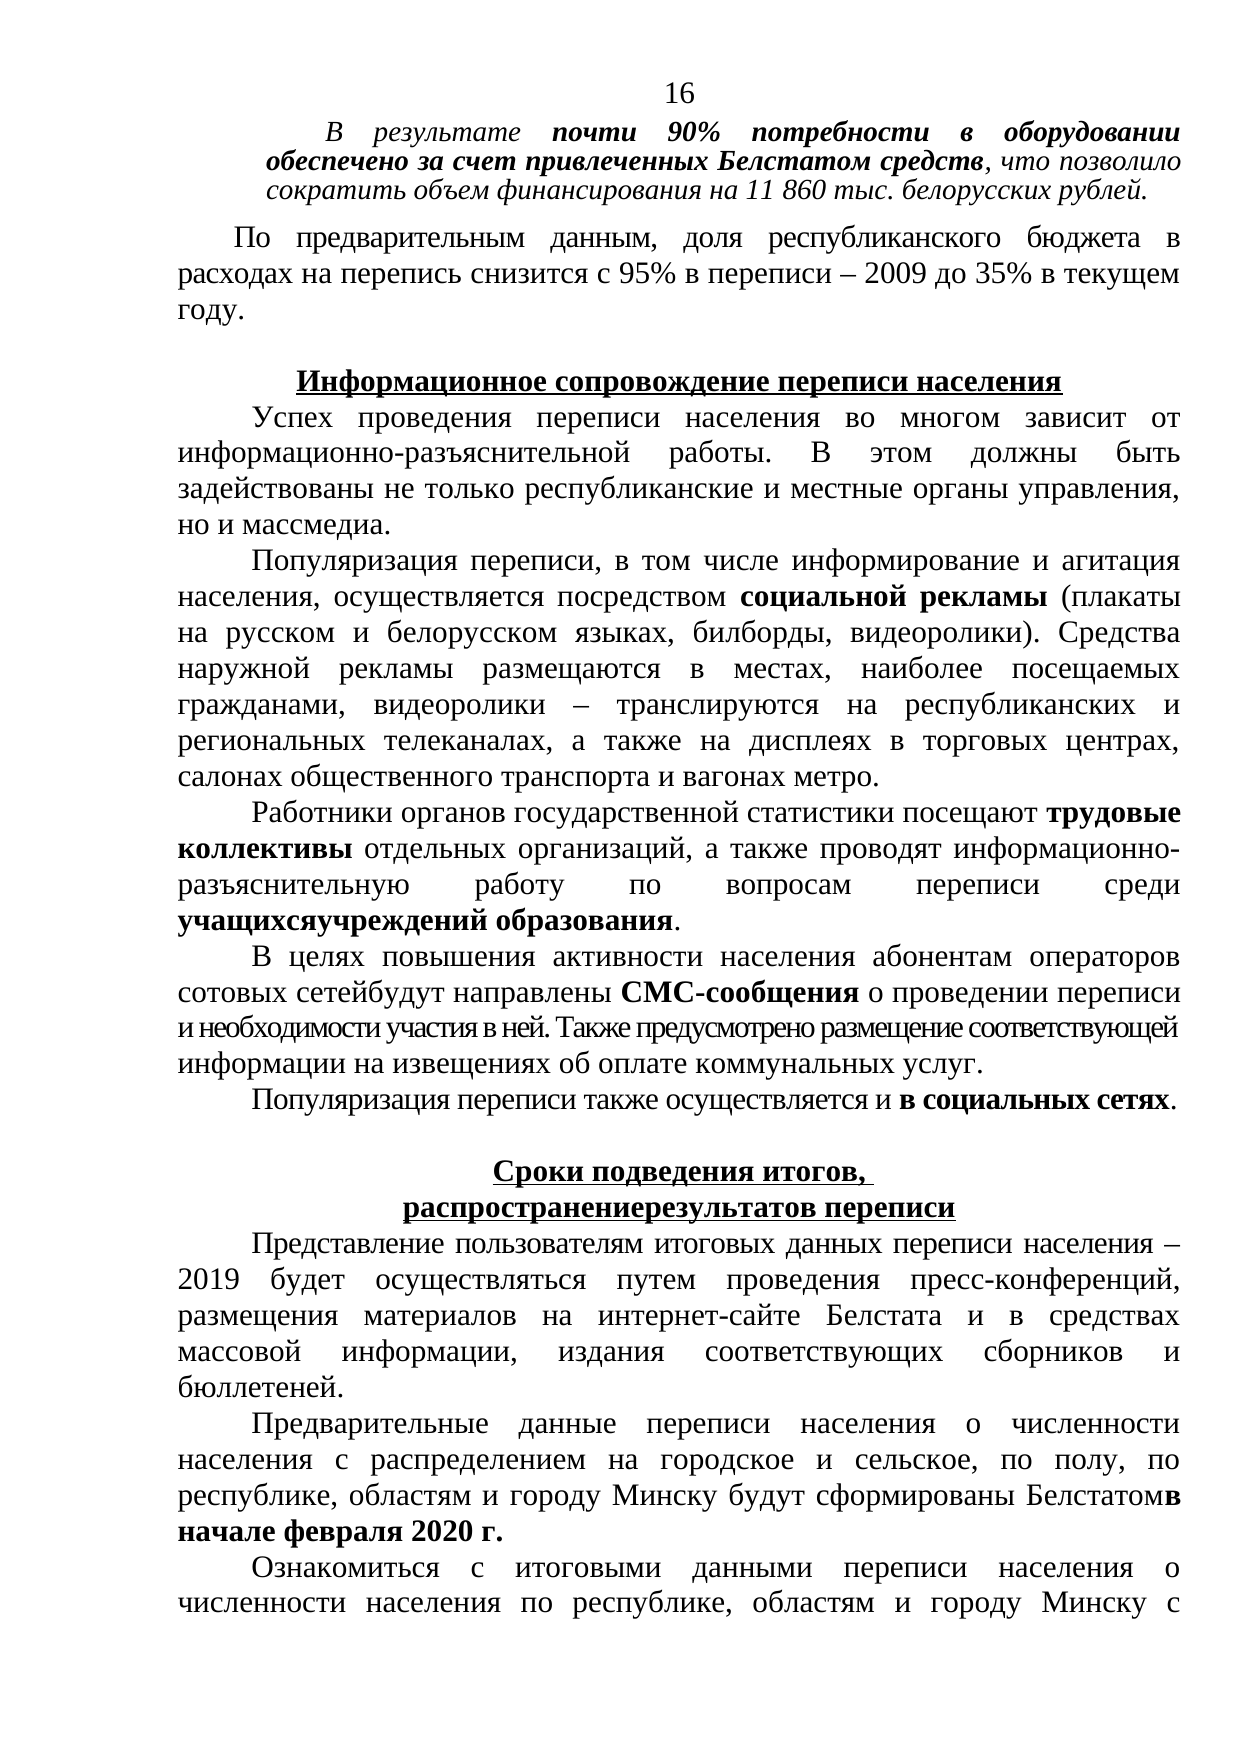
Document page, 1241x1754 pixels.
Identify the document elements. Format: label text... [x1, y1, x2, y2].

text Популяризация переписи также осуществляется и в социальных сетях. [177, 1081, 1181, 1117]
text Предварительные данные переписи населения о численности населения с распределением на городское и сельское, по полу, по республике, областям и городу Минску будут сформированы Белстатомв начале февраля . [177, 1404, 1181, 1548]
text Работники органов государственной статистики посещают трудовые коллективы отдельных организаций, а также проводят информационно-разъяснительную работу по вопросам переписи среди учащихсяучреждений образования. [177, 793, 1181, 937]
text В результате почти 90% потребности в оборудовании обеспечено за счет привлеченных Белстатом средств, что позволило сократить объем финансирования на 11 860 тыс. белорусских рублей. [266, 118, 1181, 206]
text В целях повышения активности населения абонентам операторов сотовых сетейбудут направлены СМС-сообщения о проведении переписи и необходимости участия в ней. Также предусмотрено размещение соответствующей информации на извещениях об оплате коммунальных услуг. [177, 937, 1181, 1081]
text Информационное сопровождение переписи населения [177, 362, 1181, 398]
text По предварительным данным, доля республиканского бюджета в расходах на перепись снизится с 95% в переписи – 2009 до 35% в текущем году. [177, 218, 1181, 326]
text Популяризация переписи, в том числе информирование и агитация населения, осуществляется посредством социальной рекламы (плакаты на русском и белорусском языках, билборды, видеоролики). Средства наружной рекламы размещаются в местах, наиболее посещаемых гражданами, видеоролики – транслируются на республиканских и региональных телеканалах, а также на дисплеях в торговых центрах, салонах общественного транспорта и вагонах метро. [177, 542, 1181, 793]
text Сроки подведения итогов, [177, 1152, 1181, 1188]
text Представление пользователям итоговых данных переписи населения – 2019 будет осуществляться путем проведения пресс-конференций, размещения материалов на интернет-сайте Белстата и в средствах массовой информации, издания соответствующих сборников и бюллетеней. [177, 1224, 1181, 1404]
text распространениерезультатов переписи [177, 1188, 1181, 1224]
text Успех проведения переписи населения во многом зависит от информационно-разъяснительной работы. В этом должны быть задействованы не только республиканские и местные органы управления, но и массмедиа. [177, 398, 1181, 542]
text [177, 1548, 1181, 1620]
